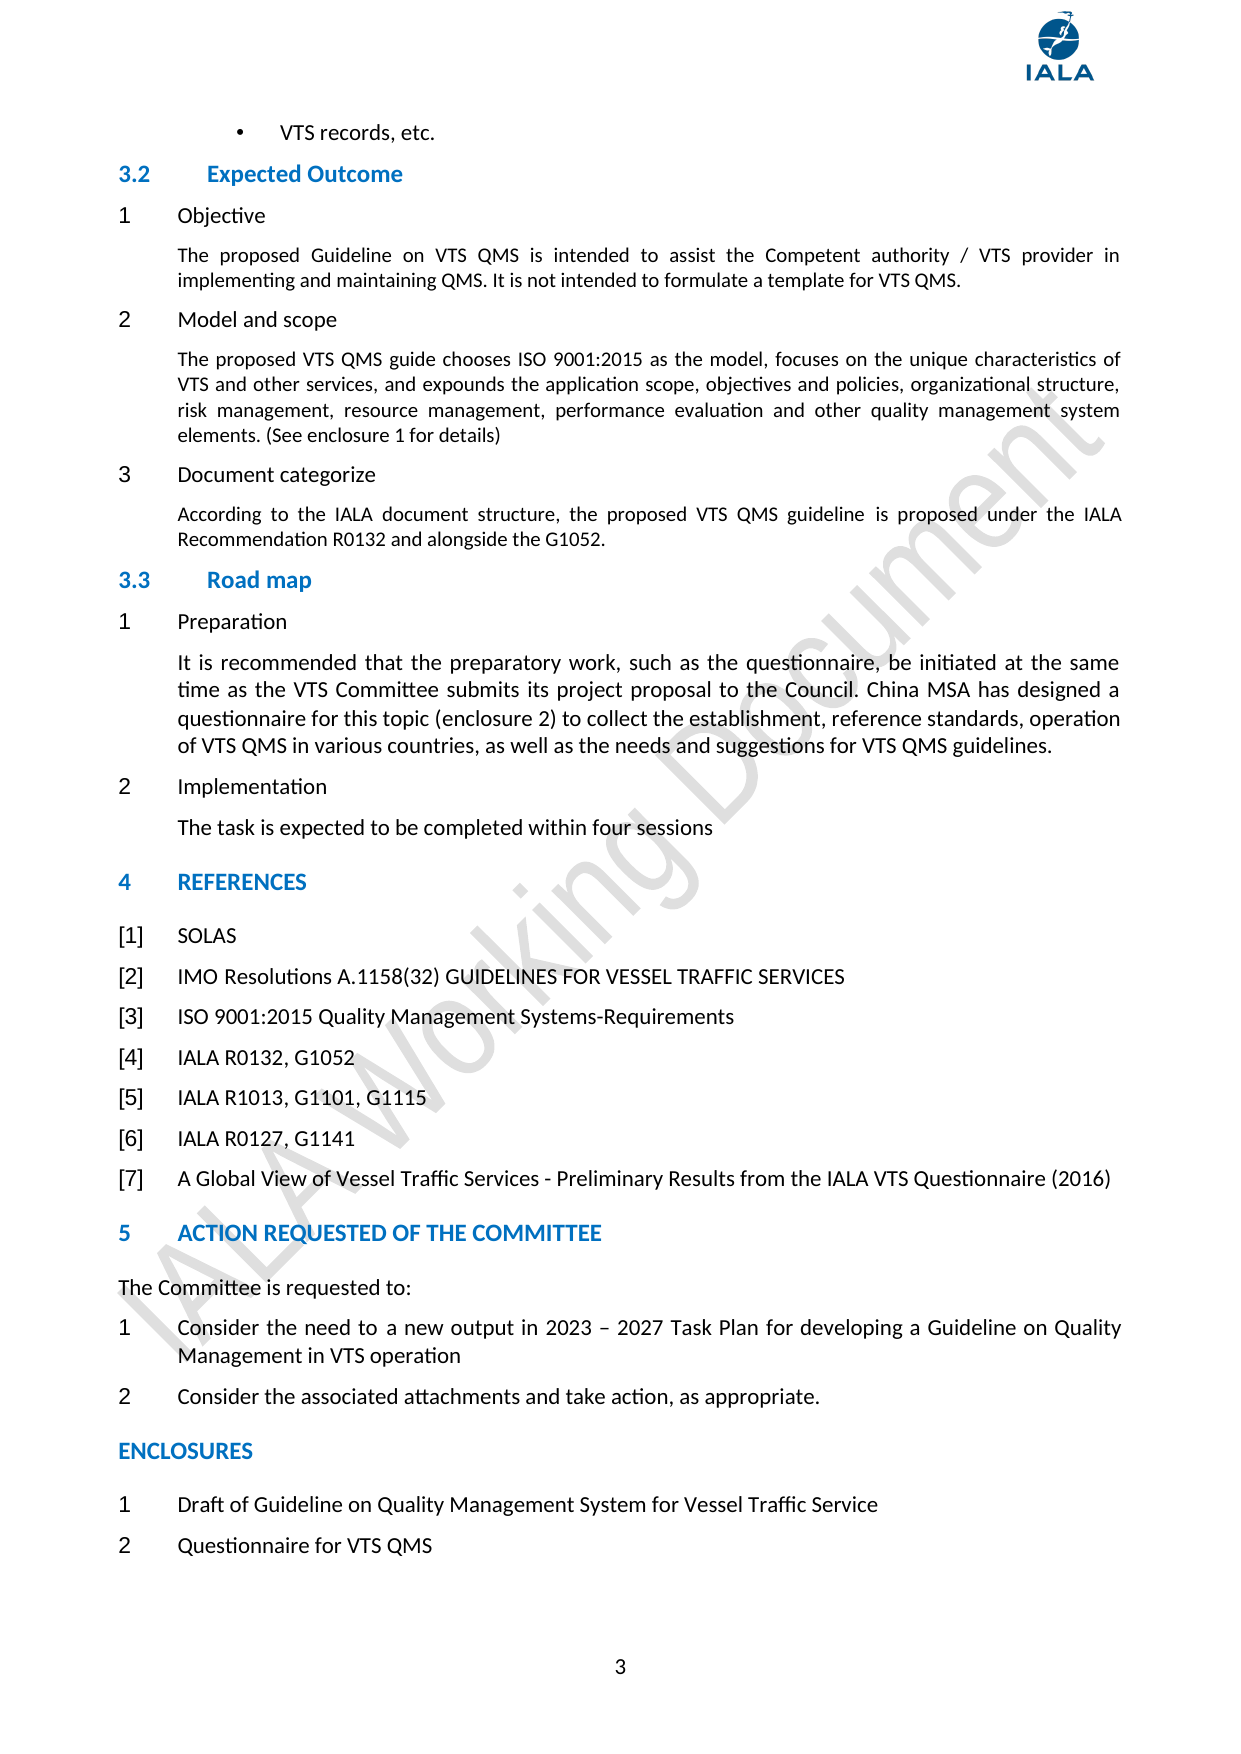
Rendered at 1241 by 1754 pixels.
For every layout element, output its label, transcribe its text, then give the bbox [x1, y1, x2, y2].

text A Global View of Vessel Traffic Services - Preliminary Results from the IALA VTS Questionnaire (2016) [118, 1164, 1122, 1192]
list Document categorize [118, 460, 1122, 488]
list Objective [118, 202, 1122, 230]
list Consider the need to a new output in 2023 – 2027 Task Plan for developing a Guideline on Quality Management in VTS operation [118, 1313, 1122, 1369]
subtitle Expected Outcome [118, 159, 1122, 189]
list Model and scope [118, 306, 1122, 333]
subtitle References [118, 866, 1122, 896]
list Consider the associated attachments and take action, as appropriate. [118, 1382, 1122, 1410]
list The task is expected to be completed within four sessions [177, 813, 1122, 841]
text SOLAS [118, 921, 1122, 949]
list VTS records, etc. [236, 118, 1122, 146]
text IALA R0127, G1141 [118, 1124, 1122, 1152]
list Draft of Guideline on Quality Management System for Vessel Traffic Service [118, 1491, 1122, 1518]
list The Committee is requested to: [118, 1273, 1122, 1301]
list It is recommended that the preparatory work, such as the questionnaire, be initiated at the same time as the VTS Committee submits its project proposal to the Council. China MSA has designed a questionnaire for this topic (enclosure 2) to collect the establishment, reference standards, operation of VTS QMS in various countries, as well as the needs and suggestions for VTS QMS guidelines. [177, 648, 1122, 760]
list Implementation [118, 772, 1122, 800]
text The proposed VTS QMS guide chooses ISO 9001:2015 as the model, focuses on the unique characteristics of VTS and other services, and expounds the application scope, objectives and policies, organizational structure, risk management, resource management, performance evaluation and other quality management system elements. (See enclosure 1 for details) [177, 346, 1122, 448]
subtitle Road map [118, 564, 1122, 594]
text According to the IALA document structure, the proposed VTS QMS guideline is proposed under the IALA Recommendation R0132 and alongside the G1052. [177, 501, 1122, 552]
list Preparation [118, 607, 1122, 635]
subtitle Action requested of the Committee [118, 1217, 1122, 1248]
subtitle enclosures [118, 1435, 1122, 1466]
text The proposed Guideline on VTS QMS is intended to assist the Competent authority / VTS provider in implementing and maintaining QMS. It is not intended to formulate a template for VTS QMS. [177, 242, 1122, 293]
text IALA R1013, G1101, G1115 [118, 1083, 1122, 1111]
text IMO Resolutions A.1158(32) GUIDELINES FOR VESSEL TRAFFIC SERVICES [118, 962, 1122, 990]
picture [1011, 3, 1106, 96]
text IALA R0132, G1052 [118, 1043, 1122, 1071]
text ISO 9001:2015 Quality Management Systems-Requirements [118, 1002, 1122, 1030]
list Questionnaire for VTS QMS [118, 1531, 1122, 1559]
